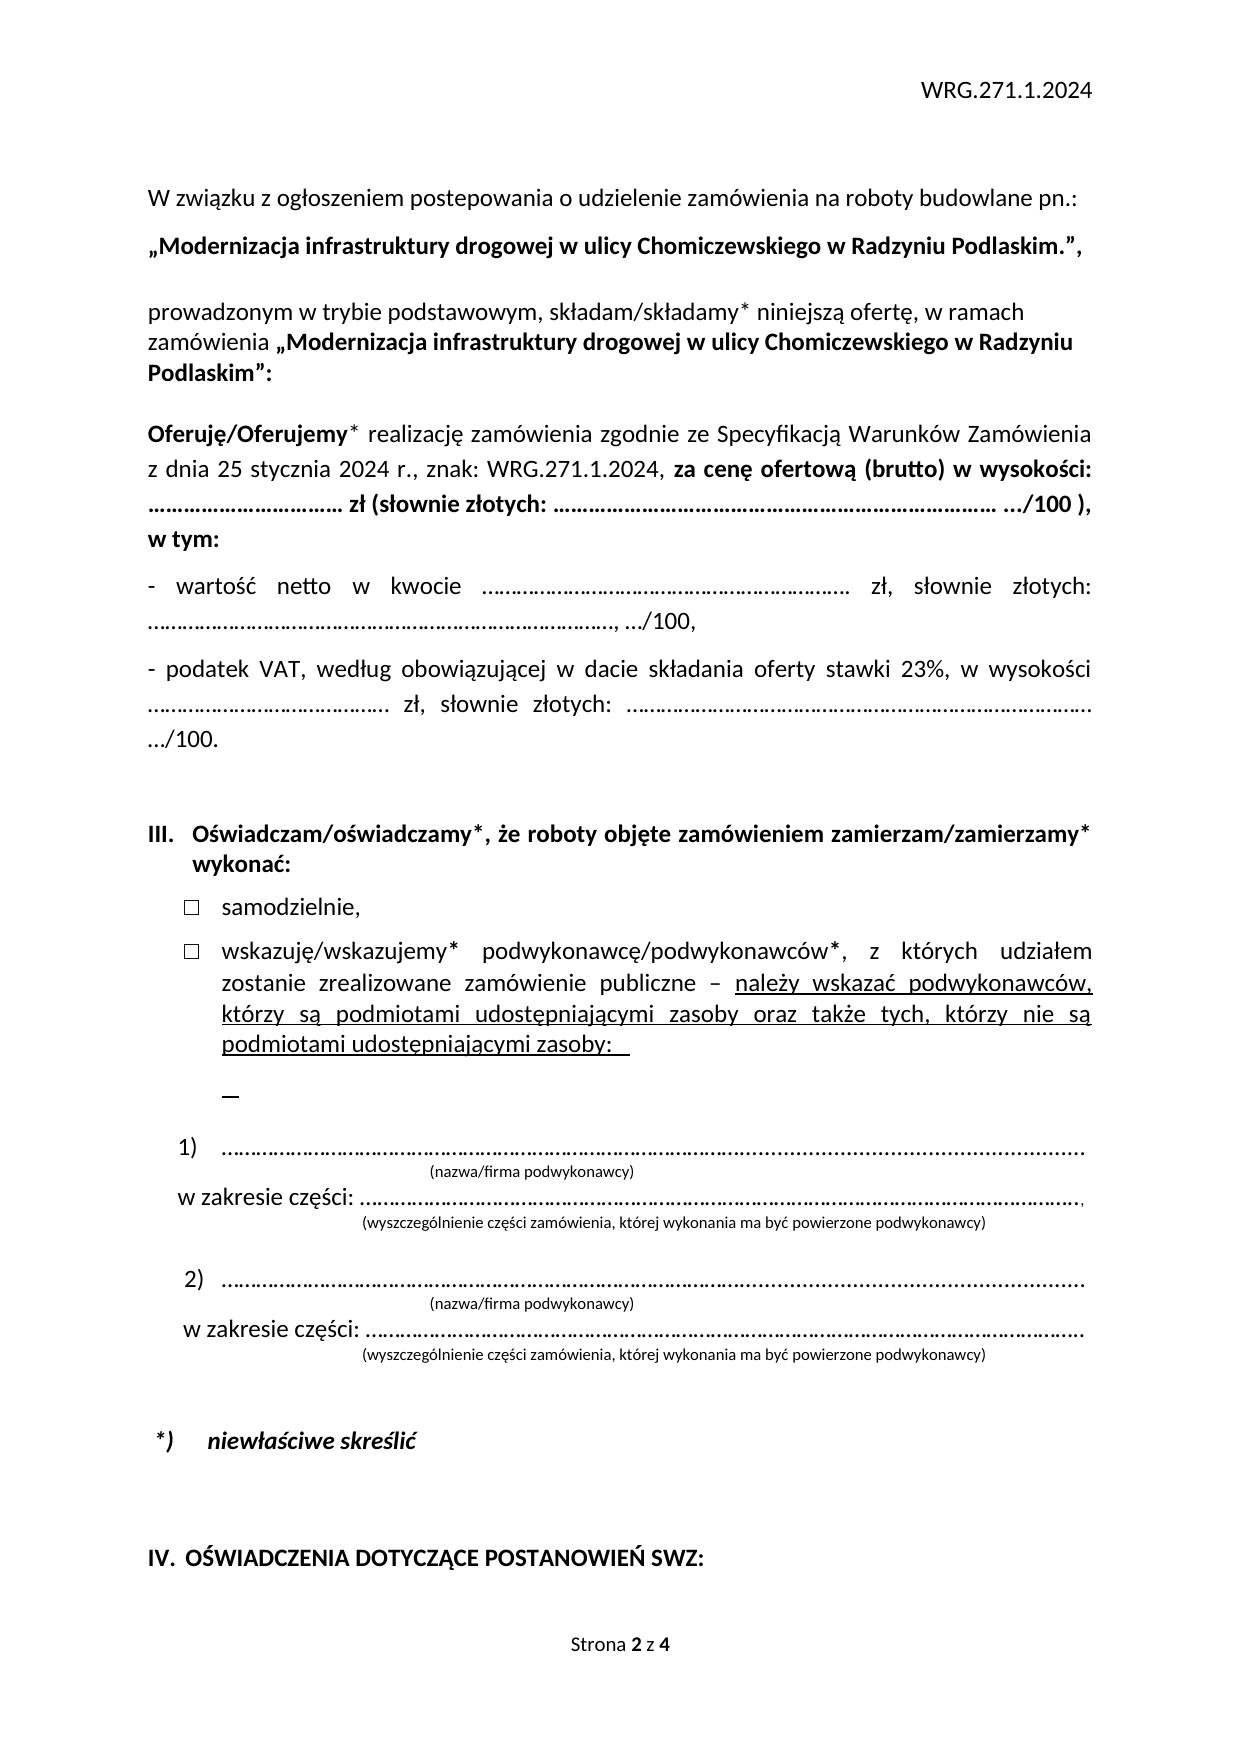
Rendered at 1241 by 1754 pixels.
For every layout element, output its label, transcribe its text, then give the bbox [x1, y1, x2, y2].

text w zakresie części: …………………………………………………………………………………………………………….., [177, 1181, 1093, 1212]
list ………………………………………………………………………………....................................................... [184, 1263, 1093, 1293]
text w zakresie części: …………………………………………………………………………………………………………….. [177, 1314, 1093, 1344]
list wskazuję/wskazujemy* podwykonawcę/podwykonawców*, z których udziałem zostanie zrealizowane zamówienie publiczne – należy wskazać podwykonawców, którzy są podmiotami udostępniającymi zasoby oraz także tych, którzy nie są podmiotami udostępniającymi zasoby: [184, 936, 1093, 1059]
text prowadzonym w trybie podstawowym, składam/składamy* niniejszą ofertę, w ramach zamówienia „Modernizacja infrastruktury drogowej w ulicy Chomiczewskiego w Radzyniu Podlaskim”: [148, 296, 1093, 387]
text (nazwa/firma podwykonawcy) [177, 1161, 1093, 1181]
text Oferuję/Oferujemy* realizację zamówienia zgodnie ze Specyfikacją Warunków Zamówienia z dnia 25 stycznia 2024 r., znak: WRG.271.1.2024, za cenę ofertową (brutto) w wysokości: …………………………… zł (słownie złotych: ………………………………………………………………… .../100 ), w tym: [148, 418, 1093, 553]
text (wyszczególnienie części zamówienia, której wykonania ma być powierzone podwykonawcy) [177, 1212, 1093, 1232]
text (nazwa/firma podwykonawcy) [177, 1293, 1093, 1314]
text „Modernizacja infrastruktury drogowej w ulicy Chomiczewskiego w Radzyniu Podlaskim.”, [148, 230, 1093, 261]
text W związku z ogłoszeniem postepowania o udzielenie zamówienia na roboty budowlane pn.: [148, 183, 1093, 213]
list OŚWIADCZENIA DOTYCZĄCE POSTANOWIEŃ SWZ: [148, 1542, 1093, 1572]
list ………………………………………………………………………………....................................................... [148, 1131, 1093, 1161]
list - podatek VAT, według obowiązującej w dacie składania oferty stawki 23%, w wysokości …………………………………… zł, słownie złotych: ……………………………………………………………………… …/100. [148, 653, 1093, 753]
list samodzielnie, [184, 891, 1093, 923]
list Oświadczam/oświadczamy*, że roboty objęte zamówieniem zamierzam/zamierzamy* wykonać: [148, 818, 1093, 879]
text *) niewłaściwe skreślić [148, 1425, 1093, 1456]
text (wyszczególnienie części zamówienia, której wykonania ma być powierzone podwykonawcy) [177, 1344, 1093, 1364]
list - wartość netto w kwocie ………………………………………………………. zł, słownie złotych: ………………………………………………………………………, …/100, [148, 570, 1093, 636]
